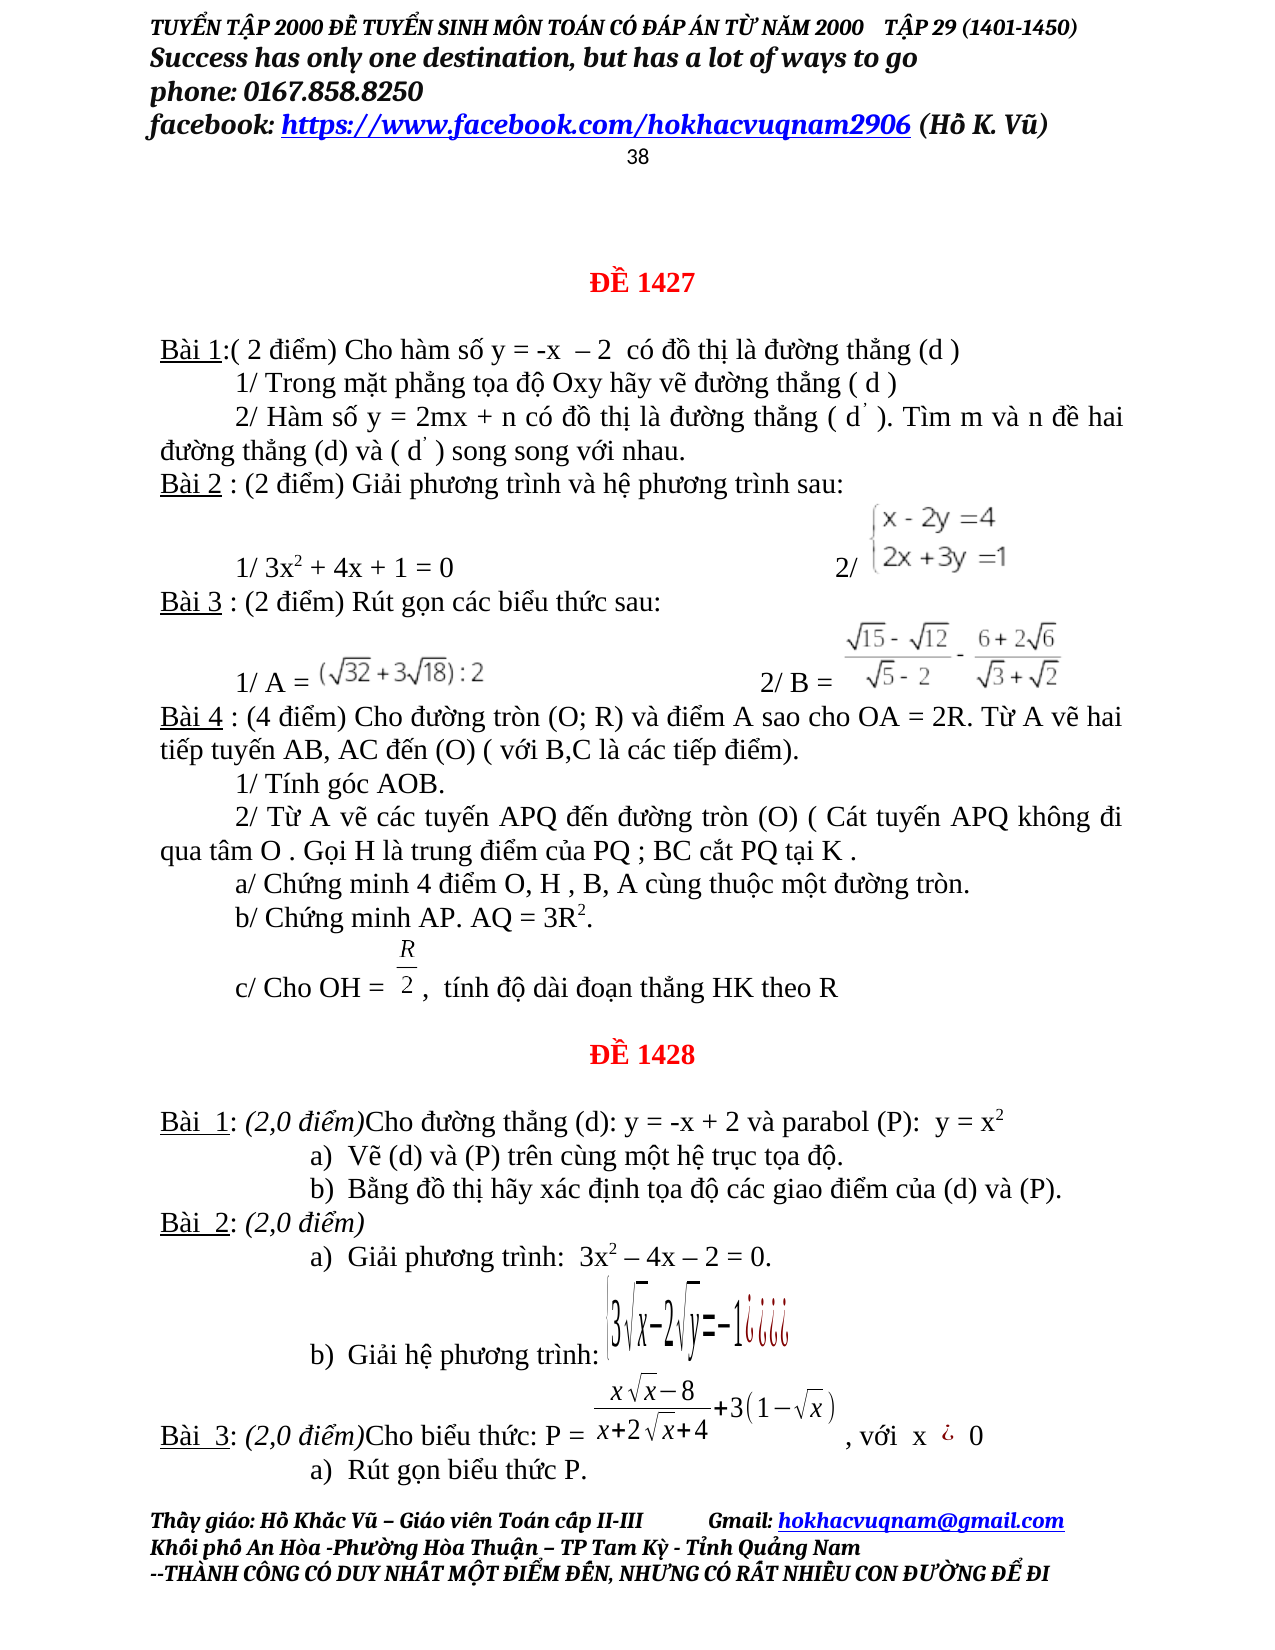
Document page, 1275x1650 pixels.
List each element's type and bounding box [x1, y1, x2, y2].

table_cell [149, 198, 1275, 1486]
